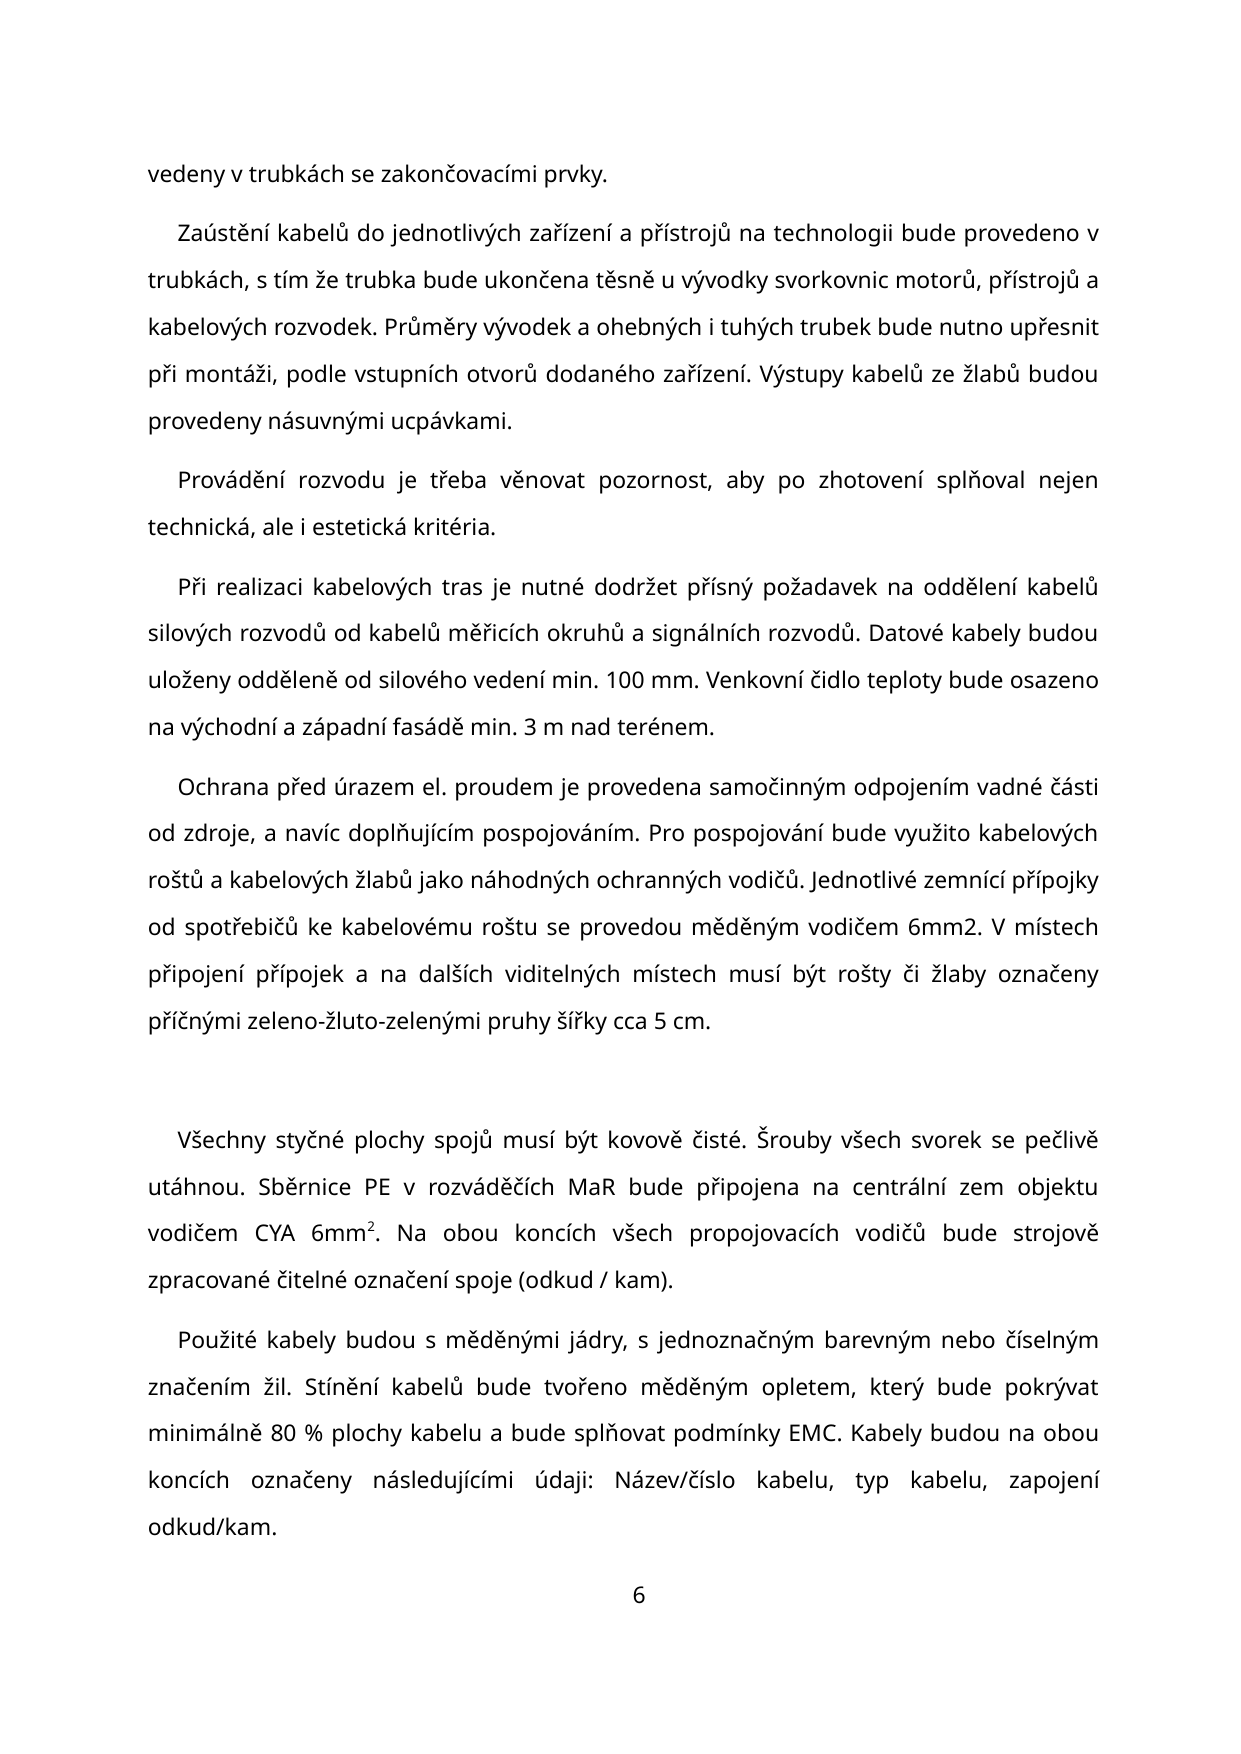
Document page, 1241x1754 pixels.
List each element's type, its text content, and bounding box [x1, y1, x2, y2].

text Použité kabely budou s měděnými jádry, s jednoznačným barevným nebo číselným značením žil. Stínění kabelů bude tvořeno měděným opletem, který bude pokrývat minimálně 80 % plochy kabelu a bude splňovat podmínky EMC. Kabely budou na obou koncích označeny následujícími údaji: Název/číslo kabelu, typ kabelu, zapojení odkud/kam. [148, 1324, 1100, 1542]
text Při realizaci kabelových tras je nutné dodržet přísný požadavek na oddělení kabelů silových rozvodů od kabelů měřicích okruhů a signálních rozvodů. Datové kabely budou uloženy odděleně od silového vedení min. 100 mm. Venkovní čidlo teploty bude osazeno na východní a západní fasádě min. 3 m nad terénem. [148, 571, 1100, 742]
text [148, 158, 1100, 189]
text Zaústění kabelů do jednotlivých zařízení a přístrojů na technologii bude provedeno v trubkách, s tím že trubka bude ukončena těsně u vývodky svorkovnic motorů, přístrojů a kabelových rozvodek. Průměry vývodek a ohebných i tuhých trubek bude nutno upřesnit při montáži, podle vstupních otvorů dodaného zařízení. Výstupy kabelů ze žlabů budou provedeny násuvnými ucpávkami. [148, 217, 1100, 436]
text Všechny styčné plochy spojů musí být kovově čisté. Šrouby všech svorek se pečlivě utáhnou. Sběrnice PE v rozváděčích MaR bude připojena na centrální zem objektu vodičem CYA 6mm2. Na obou koncích všech propojovacích vodičů bude strojově zpracované čitelné označení spoje (odkud / kam). [148, 1124, 1100, 1296]
text Ochrana před úrazem el. proudem je provedena samočinným odpojením vadné části od zdroje, a navíc doplňujícím pospojováním. Pro pospojování bude využito kabelových roštů a kabelových žlabů jako náhodných ochranných vodičů. Jednotlivé zemnící přípojky od spotřebičů ke kabelovému roštu se provedou měděným vodičem 6mm2. V místech připojení přípojek a na dalších viditelných místech musí být rošty či žlaby označeny příčnými zeleno-žluto-zelenými pruhy šířky cca 5 cm. [148, 771, 1100, 1036]
text Provádění rozvodu je třeba věnovat pozornost, aby po zhotovení splňoval nejen technická, ale i estetická kritéria. [148, 464, 1100, 542]
